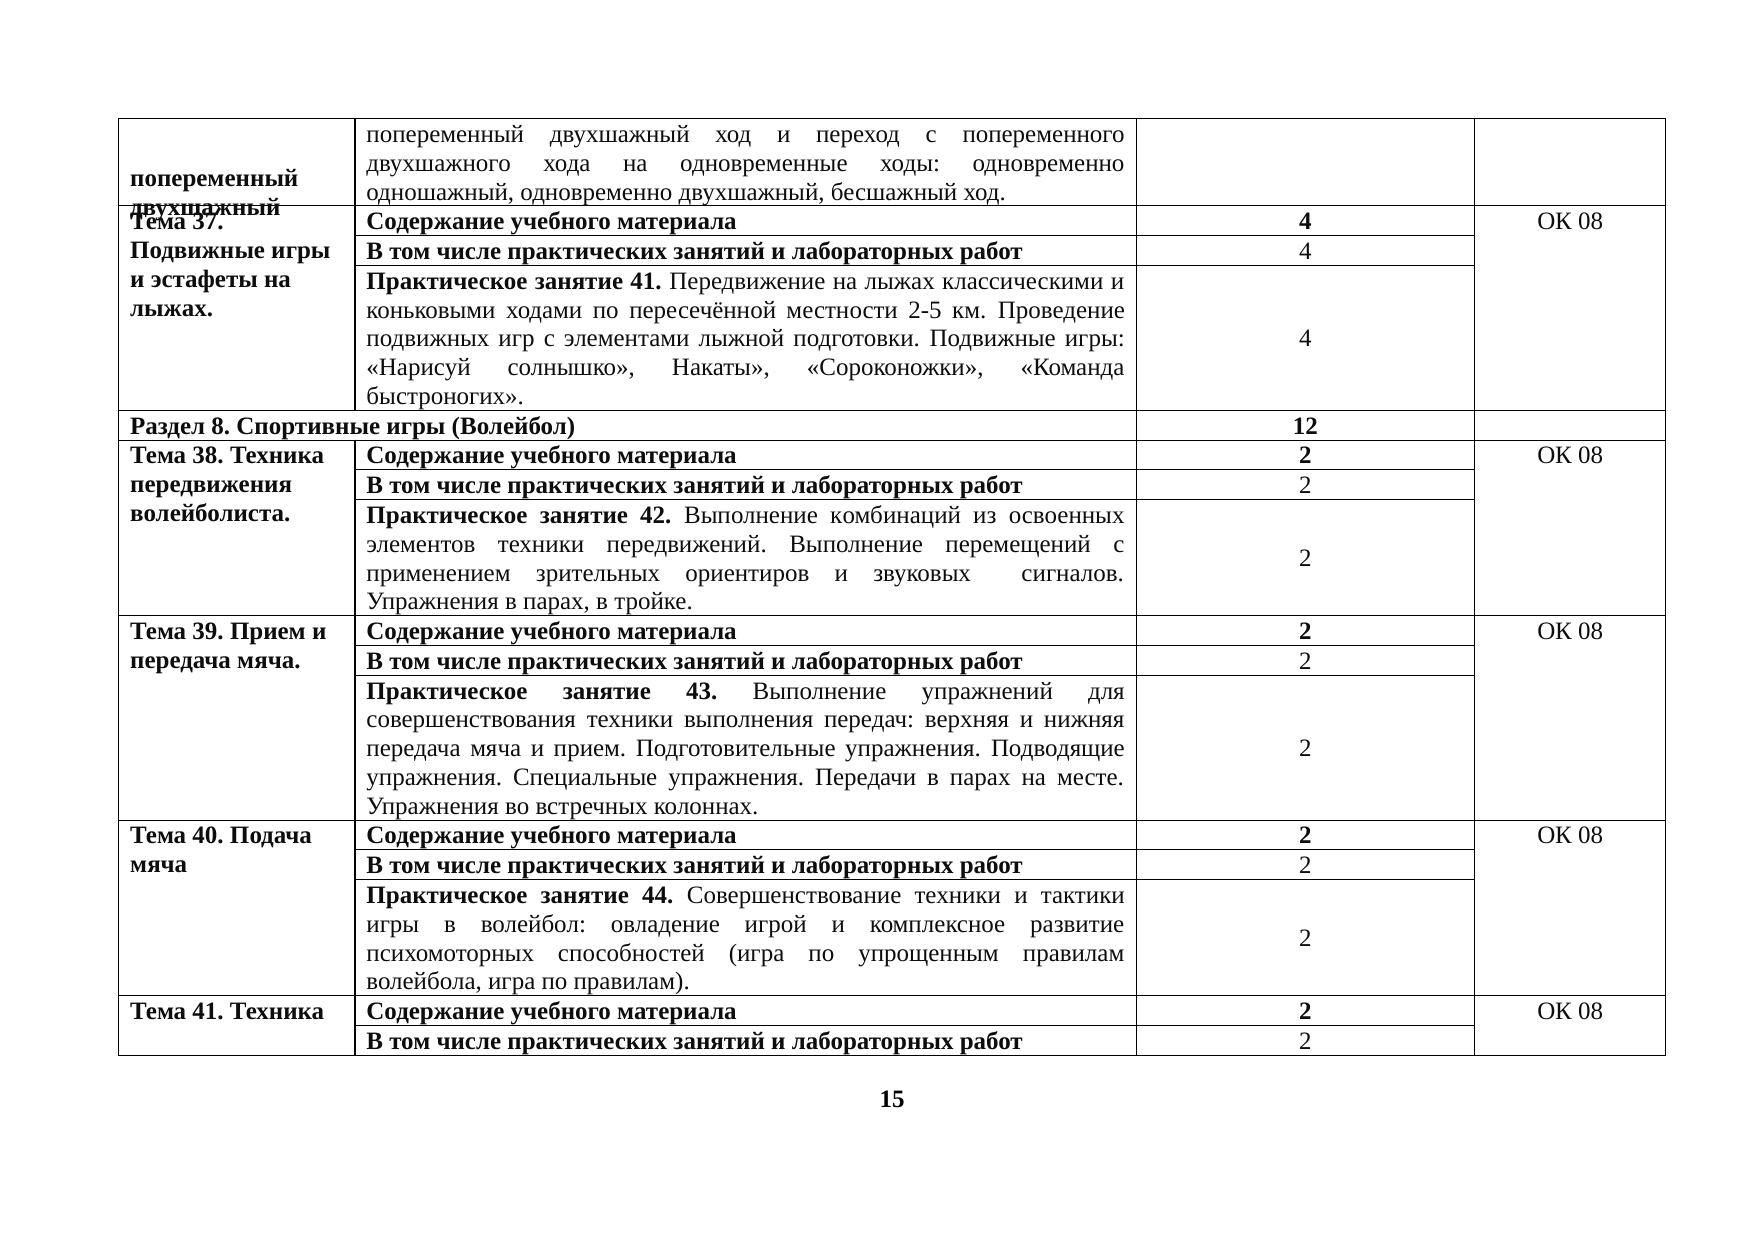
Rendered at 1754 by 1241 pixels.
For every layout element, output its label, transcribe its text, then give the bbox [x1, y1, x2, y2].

table_cell 2 [1137, 616, 1474, 645]
table_cell Содержание учебного материала [356, 206, 1136, 235]
table_cell Тема 37. Подвижные игры и эстафеты на лыжах. [119, 206, 354, 410]
table_cell Содержание учебного материала [356, 996, 1136, 1025]
table_cell Содержание учебного материала [356, 616, 1136, 645]
table_cell ОК 08 [1475, 616, 1665, 819]
table_cell Тема 40. Подача мяча [119, 821, 354, 995]
table_cell Раздел 8. Спортивные игры (Волейбол) [119, 411, 1136, 439]
table_cell В том числе практических занятий и лабораторных работ [356, 236, 1136, 265]
table_cell 2 [1137, 646, 1474, 675]
table_cell 2 [1137, 996, 1474, 1025]
table_cell ОК 08 [1475, 821, 1665, 995]
table_cell В том числе практических занятий и лабораторных работ [356, 850, 1136, 879]
table_cell В том числе практических занятий и лабораторных работ [356, 646, 1136, 675]
table_cell 4 [1137, 266, 1474, 410]
table_cell 2 [1137, 676, 1474, 819]
table_cell Содержание учебного материала [356, 441, 1136, 469]
table_cell 4 [1137, 236, 1474, 265]
table_cell ОК 08 [1475, 206, 1665, 410]
table_cell Тема 41. Техника игры в волейбол [119, 996, 354, 1055]
table_cell ОК 08 [1475, 441, 1665, 615]
table_cell Практическое занятие 41. Передвижение на лыжах классическими и коньковыми ходами по пересечённой местности 2-5 км. Проведение подвижных игр с элементами лыжной подготовки. Подвижные игры: «Нарисуй солнышко», Накаты», «Сороконожки», «Команда быстроногих». [356, 266, 1136, 410]
table_cell 2 [1137, 880, 1474, 995]
table_cell Практическое занятие 44. Совершенствование техники и тактики игры в волейбол: овладение игрой и комплексное развитие психомоторных способностей (игра по упрощенным правилам волейбола, игра по правилам). [356, 880, 1136, 995]
table_cell 2 [1137, 500, 1474, 615]
table_cell 12 [1137, 411, 1474, 439]
table_cell 2 [1137, 1026, 1474, 1055]
table_cell В том числе практических занятий и лабораторных работ [356, 470, 1136, 499]
table_cell Практическое занятие 43. Выполнение упражнений для совершенствования техники выполнения передач: верхняя и нижняя передача мяча и прием. Подготовительные упражнения. Подводящие упражнения. Специальные упражнения. Передачи в парах на месте. Упражнения во встречных колоннах. [356, 676, 1136, 819]
table_cell 2 [1137, 850, 1474, 879]
table_cell Тема 38. Техника передвижения волейболиста. [119, 441, 354, 615]
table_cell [356, 119, 1136, 205]
table_cell В том числе практических занятий и лабораторных работ [356, 1026, 1136, 1055]
table_cell 4 [1137, 206, 1474, 235]
table_cell 2 [1137, 470, 1474, 499]
table_cell Содержание учебного материала [356, 821, 1136, 849]
table_cell 2 [1137, 119, 1474, 205]
table_cell [1475, 411, 1665, 439]
table_cell Практическое занятие 42. Выполнение комбинаций из освоенных элементов техники передвижений. Выполнение перемещений с применением зрительных ориентиров и звуковых сигналов. Упражнения в парах, в тройке. [356, 500, 1136, 615]
table_cell 2 [1137, 821, 1474, 849]
table_cell Тема 39. Прием и передача мяча. [119, 616, 354, 819]
table_cell ОК 08 [1475, 996, 1665, 1055]
table_cell 2 [1137, 441, 1474, 469]
